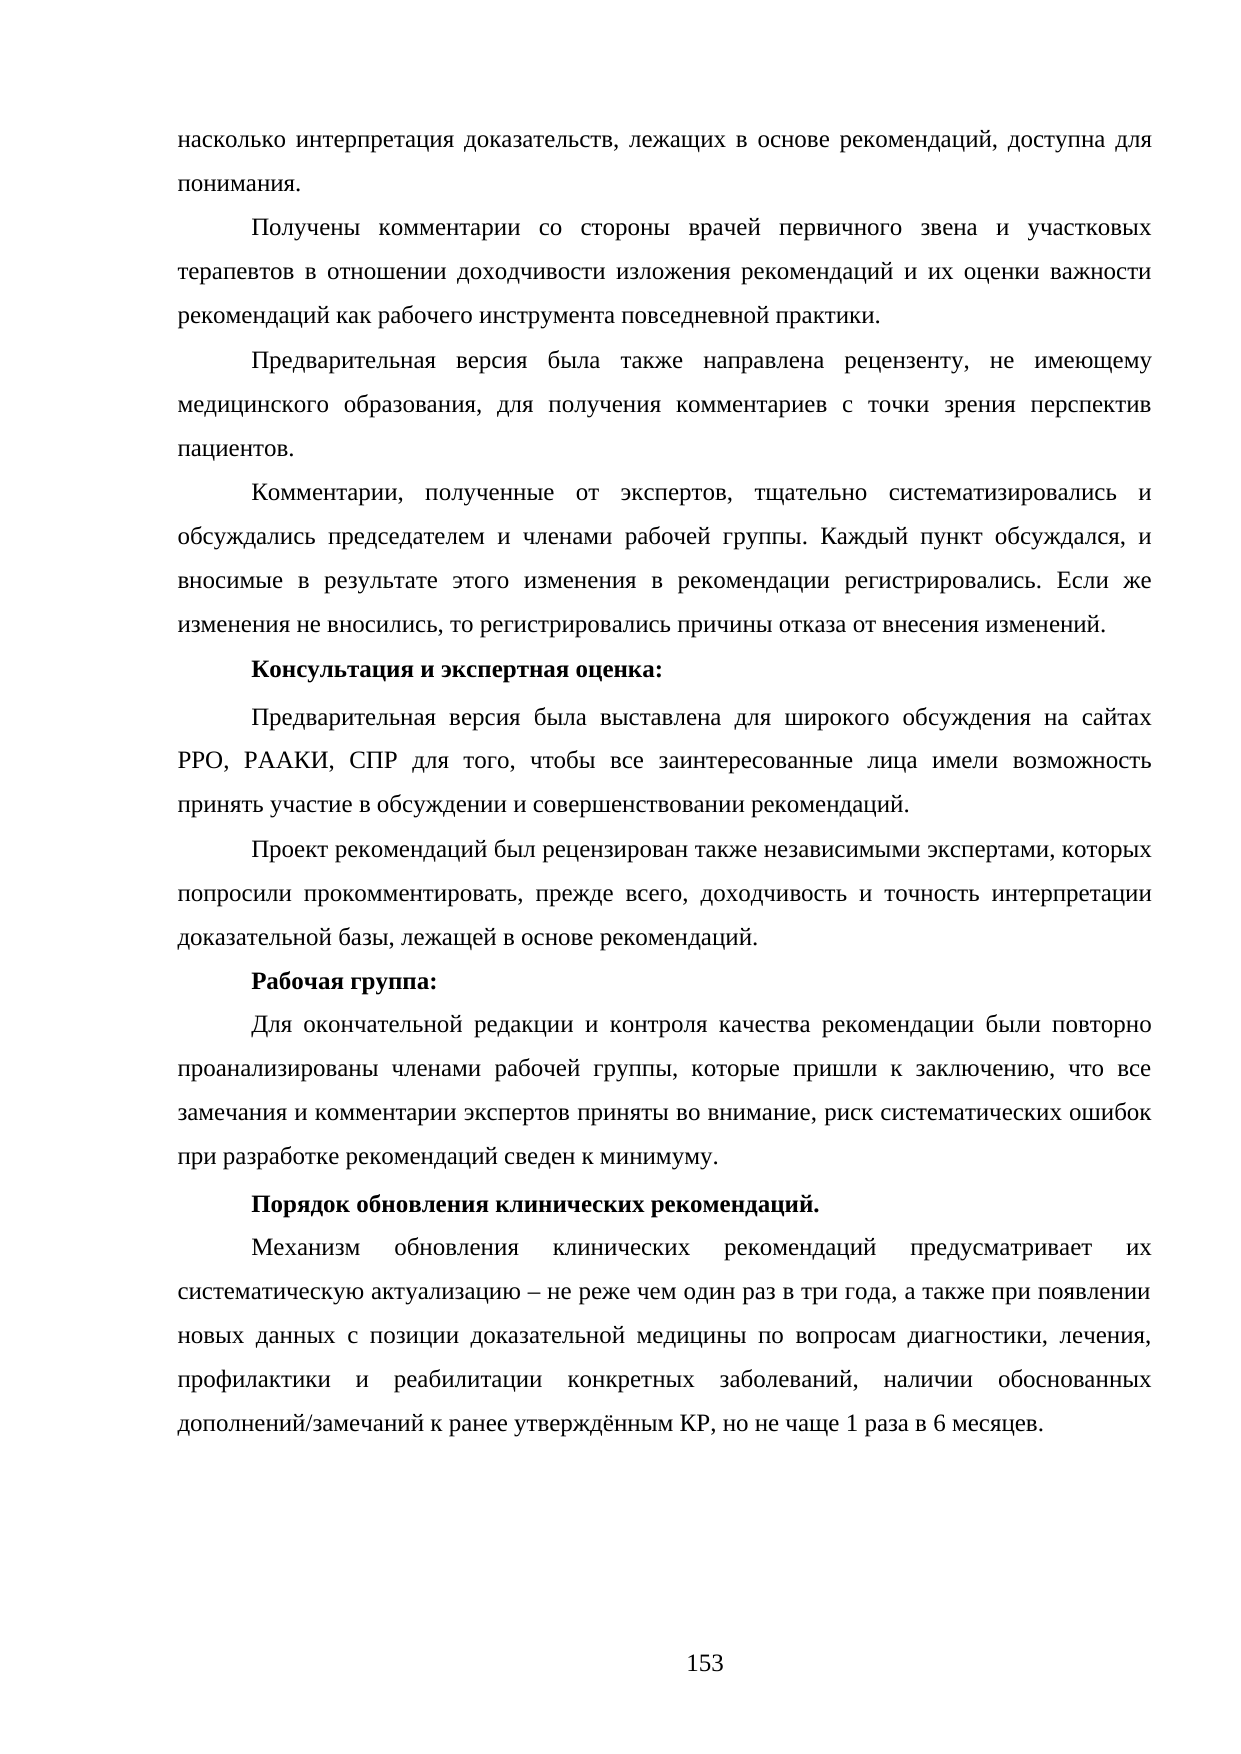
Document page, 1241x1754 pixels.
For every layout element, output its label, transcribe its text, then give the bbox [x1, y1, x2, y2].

text Комментарии, полученные от экспертов, тщательно систематизировались и обсуждались председателем и членами рабочей группы. Каждый пункт обсуждался, и вносимые в результате этого изменения в рекомендации регистрировались. Если же изменения не вносились, то регистрировались причины отказа от внесения изменений. [177, 477, 1153, 638]
text Проект рекомендаций был рецензирован также независимыми экспертами, которых попросили прокомментировать, прежде всего, доходчивость и точность интерпретации доказательной базы, лежащей в основе рекомендаций. [177, 834, 1153, 951]
text Порядок обновления клинических рекомендаций. [251, 1189, 1239, 1218]
text Для окончательной редакции и контроля качества рекомендации были повторно проанализированы членами рабочей группы, которые пришли к заключению, что все замечания и комментарии экспертов приняты во внимание, риск систематических ошибок при разработке рекомендаций сведен к минимуму. [177, 1009, 1153, 1170]
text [177, 124, 1153, 197]
text Предварительная версия была также направлена рецензенту, не имеющему медицинского образования, для получения комментариев с точки зрения перспектив пациентов. [177, 345, 1153, 462]
text Механизм обновления клинических рекомендаций предусматривает их систематическую актуализацию – не реже чем один раз в три года, а также при появлении новых данных с позиции доказательной медицины по вопросам диагностики, лечения, профилактики и реабилитации конкретных заболеваний, наличии обоснованных дополнений/замечаний к ранее утверждённым КР, но не чаще 1 раза в 6 месяцев. [177, 1232, 1153, 1437]
text Получены комментарии со стороны врачей первичного звена и участковых терапевтов в отношении доходчивости изложения рекомендаций и их оценки важности рекомендаций как рабочего инструмента повседневной практики. [177, 212, 1153, 329]
text Консультация и экспертная оценка: [251, 654, 1239, 682]
text Предварительная версия была выставлена для широкого обсуждения на сайтах РРО, РААКИ, СПР для того, чтобы все заинтересованные лица имели возможность принять участие в обсуждении и совершенствовании рекомендаций. [177, 702, 1153, 818]
text Рабочая группа: [251, 966, 1239, 995]
